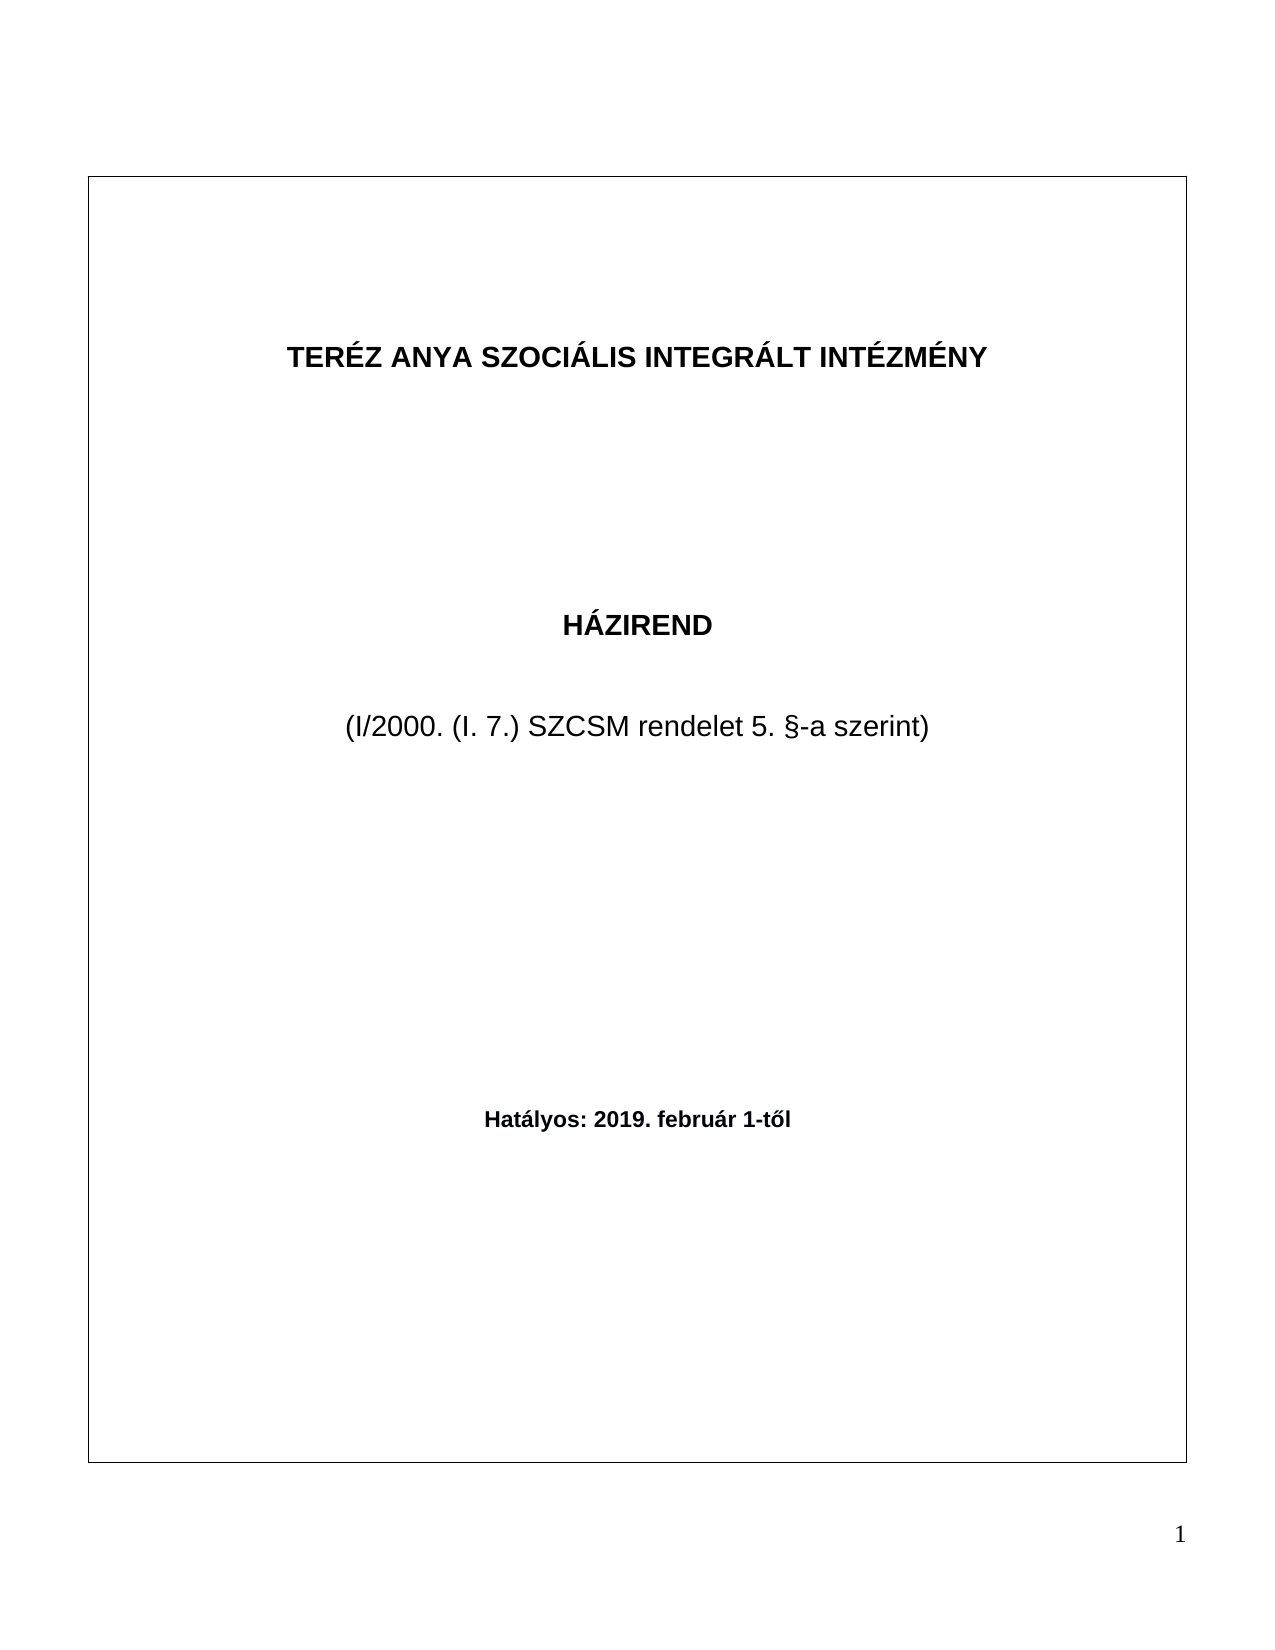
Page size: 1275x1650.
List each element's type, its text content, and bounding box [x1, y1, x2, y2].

text (I/2000. (I. 7.) SZCSM rendelet 5. §-a szerint) [89, 708, 1186, 742]
text Teréz Anya Szociális Integrált Intézmény [89, 339, 1186, 373]
text Hatályos: 2019. február 1-től [89, 1106, 1186, 1133]
text HÁZIREND [89, 608, 1186, 641]
